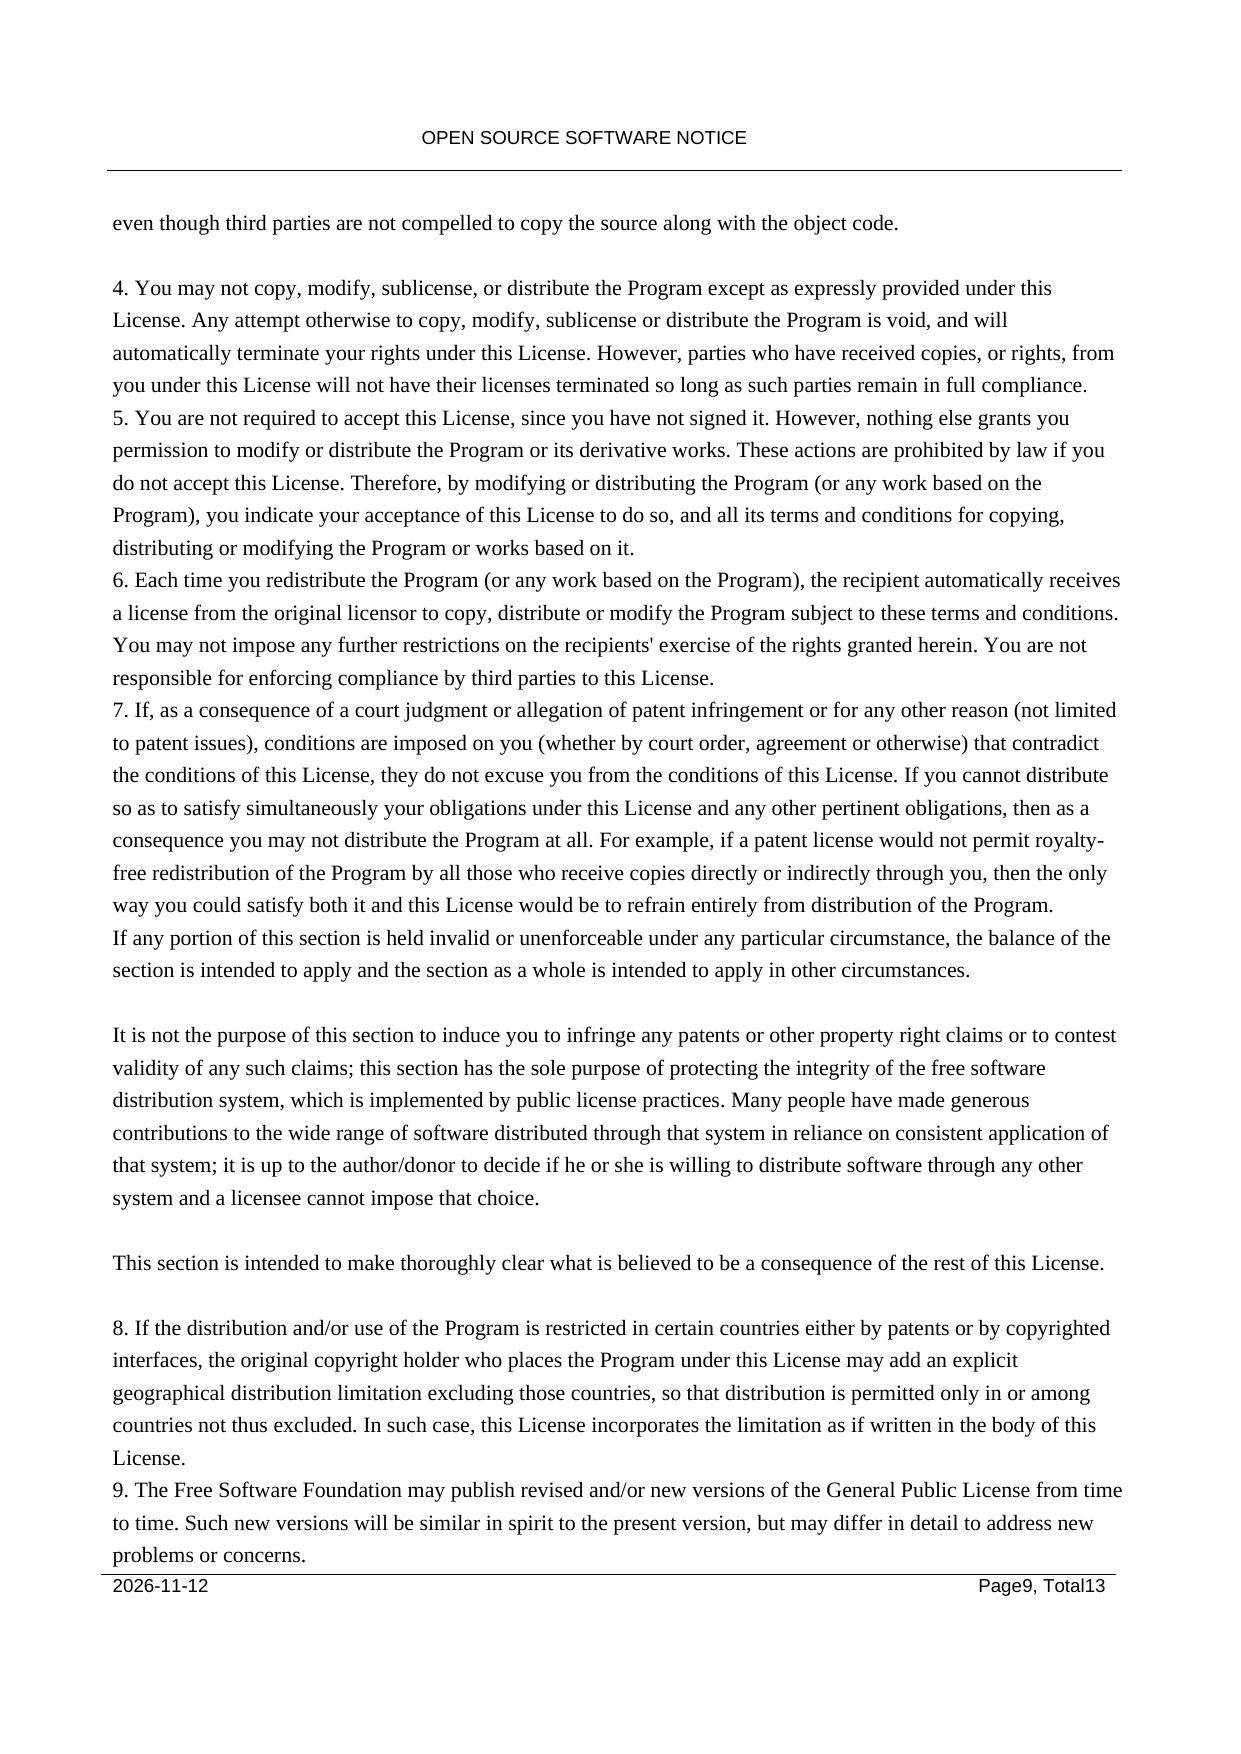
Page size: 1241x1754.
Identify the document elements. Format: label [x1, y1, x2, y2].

text [112, 206, 1128, 1571]
